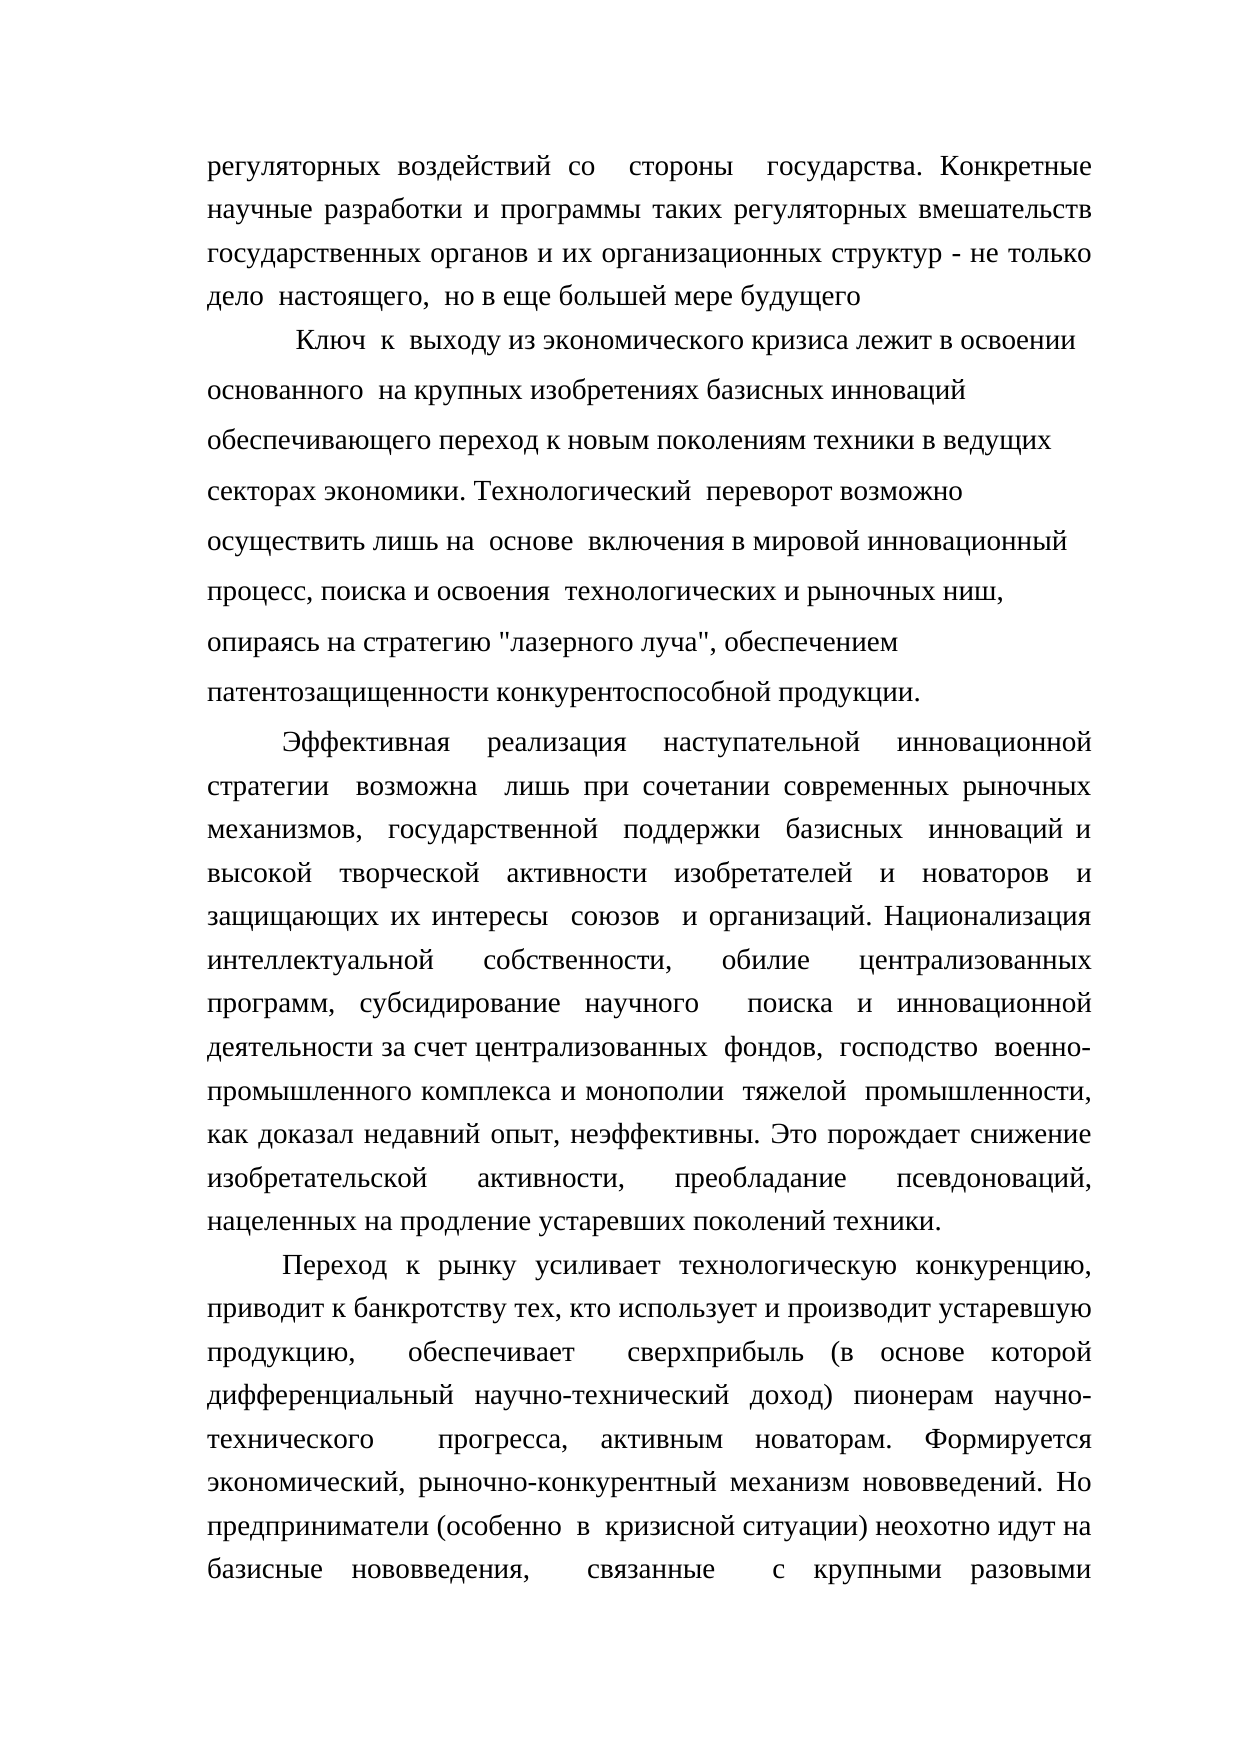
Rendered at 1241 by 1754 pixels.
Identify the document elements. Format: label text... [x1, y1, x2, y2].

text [207, 1247, 1092, 1585]
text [207, 148, 1092, 312]
text Эффективная реализация наступательной инновационной стратегии возможна лишь при сочетании современных рыночных механизмов, государственной поддержки базисных инноваций и высокой творческой активности изобретателей и новаторов и защищающих их интересы союзов и организаций. Национализация интеллектуальной собственности, обилие централизованных программ, субсидирование научного поиска и инновационной деятельности за счет централизованных фондов, господство военно-промышленного комплекса и монополии тяжелой промышленности, как доказал недавний опыт, неэффективны. Это порождает снижение изобретательской активности, преобладание псевдоноваций, нацеленных на продление устаревших поколений техники. [207, 724, 1092, 1237]
text Ключ к выходу из экономического кризиса лежит в освоении основанного на крупных изобретениях базисных инноваций обеспечивающего переход к новым поколениям техники в ведущих секторах экономики. Технологический переворот возможно осуществить лишь на основе включения в мировой инновационный процесс, поиска и освоения технологических и рыночных ниш, опираясь на стратегию "лазерного луча", обеспечением патентозащищенности конкурентоспособной продукции. [207, 322, 1092, 708]
